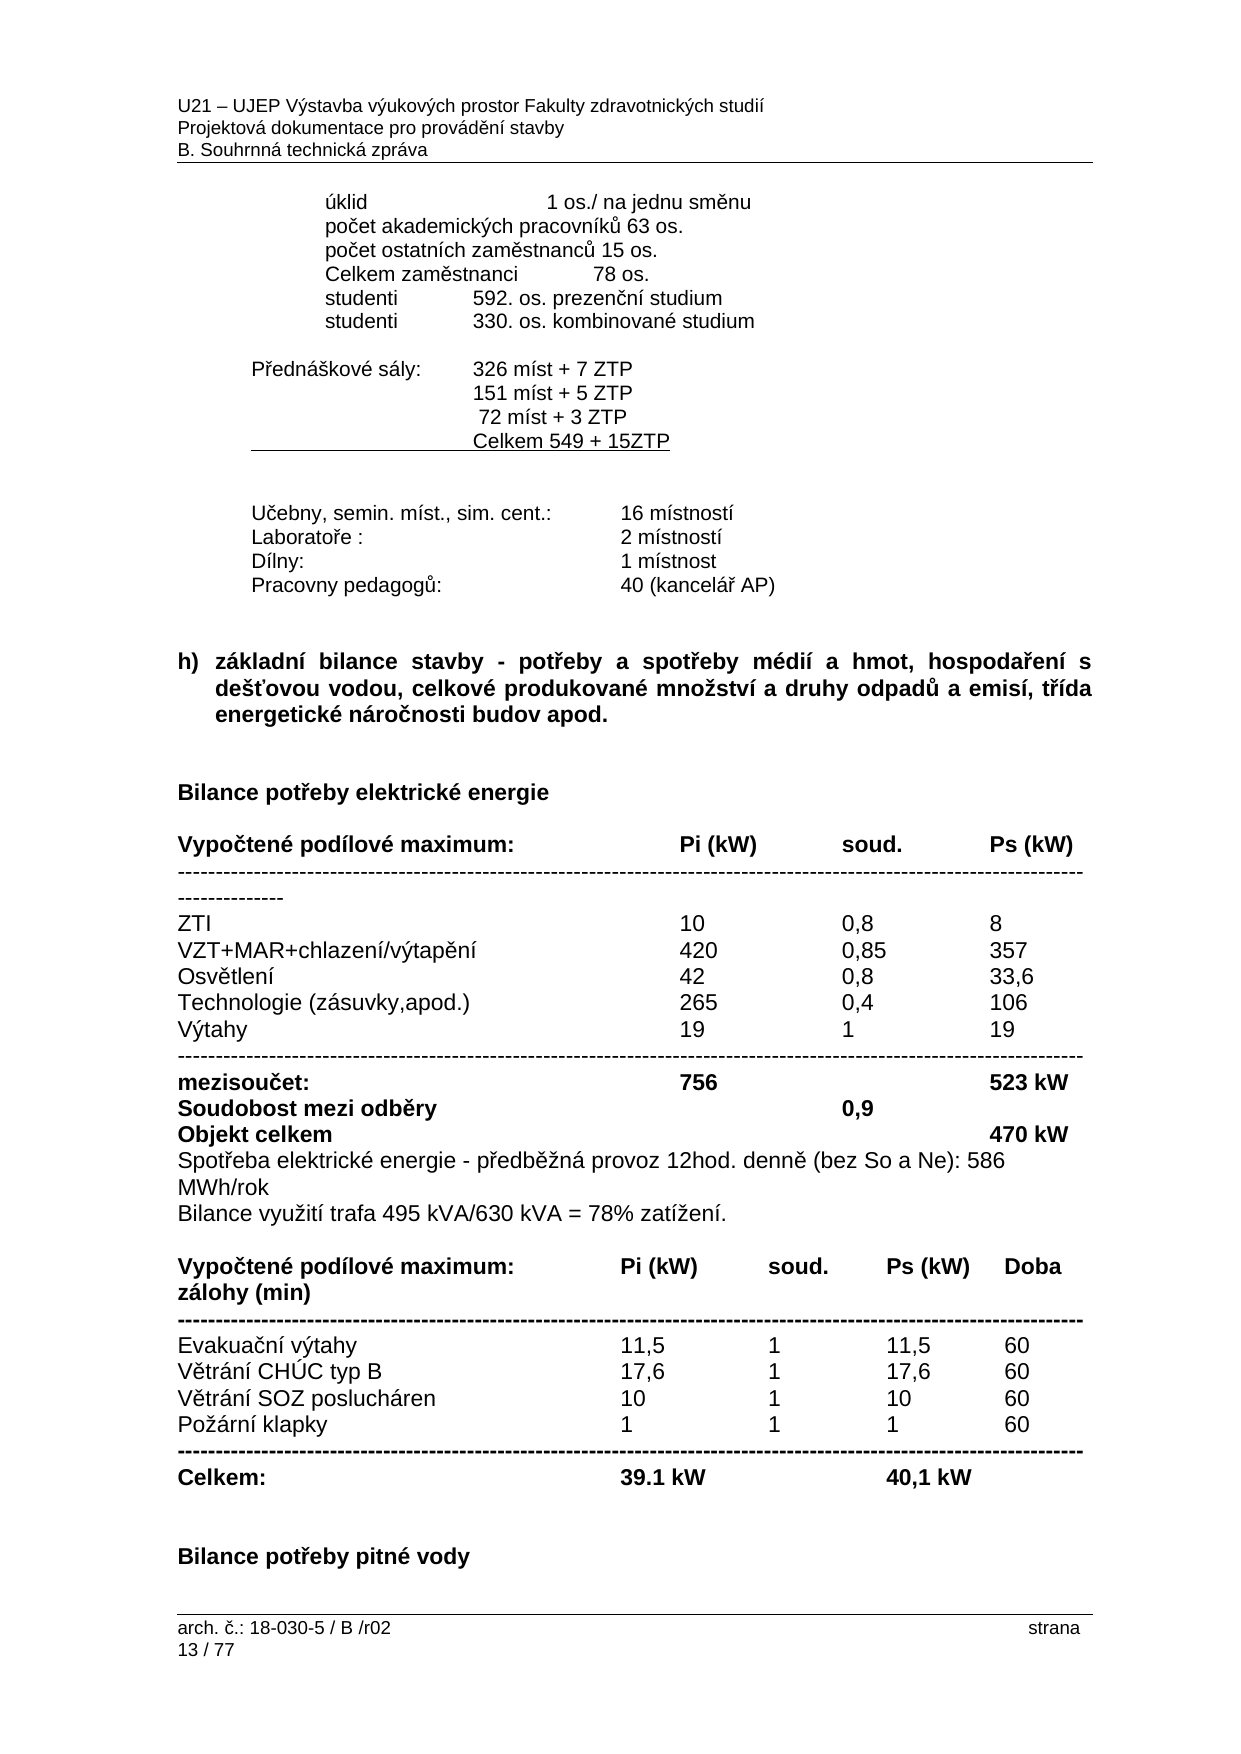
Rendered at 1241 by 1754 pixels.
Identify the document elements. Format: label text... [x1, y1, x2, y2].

text studenti 592. os. prezenční studium [251, 285, 1093, 309]
text Laboratoře : 2 místností [177, 525, 1093, 549]
text Osvětlení 42 0,8 33,6 [177, 963, 1093, 989]
text Větrání CHÚC typ B 17,6 1 17,6 60 [177, 1358, 1093, 1385]
text úklid 1 os./ na jednu směnu [251, 189, 1093, 213]
text 151 míst + 5 ZTP [177, 381, 1093, 405]
text Celkem: 39.1 kW 40,1 kW [177, 1464, 1093, 1490]
text Vypočtené podílové maximum: Pi (kW) soud. Ps (kW) [177, 831, 1093, 858]
text Přednáškové sály: 326 míst + 7 ZTP [177, 357, 1093, 381]
text Celkem 549 + 15ZTP [177, 429, 1093, 453]
text ------------------------------------------------------------------------------------------------------------------------------------- [177, 858, 1093, 910]
text Objekt celkem 470 kW [177, 1121, 1093, 1147]
text počet ostatních zaměstnanců 15 os. [251, 237, 1093, 261]
text studenti 330. os. kombinované studium [251, 309, 1093, 333]
text Bilance potřeby elektrické energie [177, 778, 1093, 805]
text ----------------------------------------------------------------------------------------------------------------------- [177, 1437, 1093, 1464]
text Pracovny pedagogů: 40 (kancelář AP) [177, 573, 1093, 597]
text ----------------------------------------------------------------------------------------------------------------------- [177, 1042, 1093, 1068]
text Větrání SOZ poslucháren 10 1 10 60 [177, 1385, 1093, 1411]
text Evakuační výtahy 11,5 1 11,5 60 [177, 1332, 1093, 1358]
text Učebny, semin. míst., sim. cent.: 16 místností [177, 501, 1093, 525]
text Výtahy 19 1 19 [177, 1016, 1093, 1042]
text Požární klapky 1 1 1 60 [177, 1411, 1093, 1437]
text ----------------------------------------------------------------------------------------------------------------------- [177, 1306, 1093, 1332]
text Spotřeba elektrické energie - předběžná provoz 12hod. denně (bez So a Ne): 586 MWh/rok [177, 1147, 1093, 1200]
text Soudobost mezi odběry 0,9 [177, 1095, 1093, 1121]
text VZT+MAR+chlazení/výtapění 420 0,85 357 [177, 937, 1093, 963]
text počet akademických pracovníků 63 os. [251, 213, 1093, 237]
text Dílny: 1 místnost [177, 549, 1093, 573]
text Celkem zaměstnanci 78 os. [251, 261, 1093, 285]
text Vypočtené podílové maximum: Pi (kW) soud. Ps (kW) Doba zálohy (min) [177, 1253, 1093, 1306]
text ZTI 10 0,8 8 [177, 910, 1093, 937]
text Bilance potřeby pitné vody [177, 1543, 1093, 1569]
text Bilance využití trafa 495 kVA/630 kVA = 78% zatížení. [177, 1200, 1093, 1227]
text mezisoučet: 756 523 kW [177, 1068, 1093, 1095]
text Technologie (zásuvky,apod.) 265 0,4 106 [177, 989, 1093, 1016]
list základní bilance stavby - potřeby a spotřeby médií a hmot, hospodaření s dešťovou vodou, celkové produkované množství a druhy odpadů a emisí, třída energetické náročnosti budov apod. [177, 648, 1093, 727]
text 72 míst + 3 ZTP [177, 405, 1093, 429]
